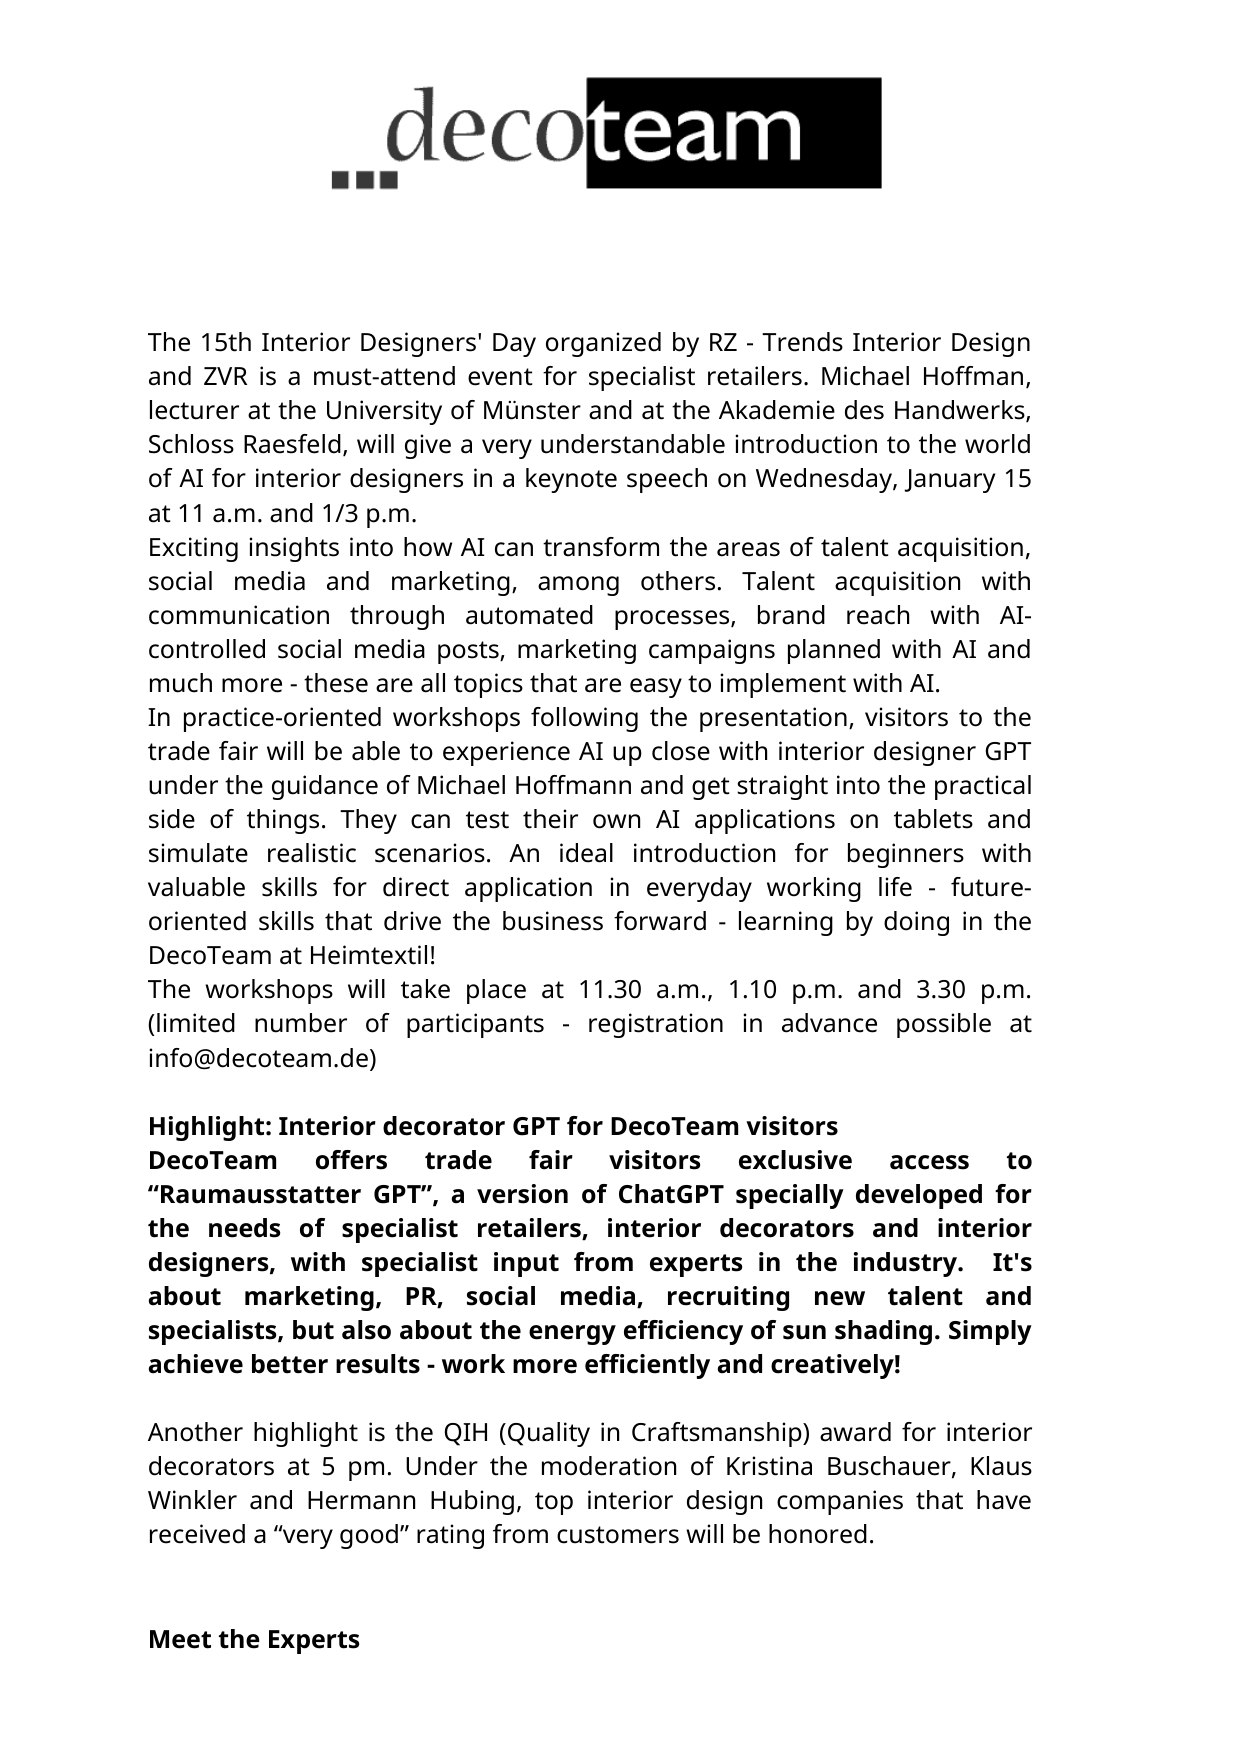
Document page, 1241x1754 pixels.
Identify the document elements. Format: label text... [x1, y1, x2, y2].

text DecoTeam offers trade fair visitors exclusive access to “Raumausstatter GPT”, a version of ChatGPT specially developed for the needs of specialist retailers, interior decorators and interior designers, with specialist input from experts in the industry. It's about marketing, PR, social media, recruiting new talent and specialists, but also about the energy efficiency of sun shading. Simply achieve better results - work more efficiently and creatively! [148, 1142, 1033, 1381]
picture [331, 75, 883, 192]
text Another highlight is the QIH (Quality in Craftsmanship) award for interior decorators at 5 pm. Under the moderation of Kristina Buschauer, Klaus Winkler and Hermann Hubing, top interior design companies that have received a “very good” rating from customers will be honored. [148, 1415, 1033, 1551]
text Highlight: Interior decorator GPT for DecoTeam visitors [148, 1108, 1033, 1142]
text In practice-oriented workshops following the presentation, visitors to the trade fair will be able to experience AI up close with interior designer GPT under the guidance of Michael Hoffmann and get straight into the practical side of things. They can test their own AI applications on tablets and simulate realistic scenarios. An ideal introduction for beginners with valuable skills for direct application in everyday working life - future-oriented skills that drive the business forward - learning by doing in the DecoTeam at Heimtextil! [148, 699, 1033, 972]
text The workshops will take place at 11.30 a.m., 1.10 p.m. and 3.30 p.m. (limited number of participants - registration in advance possible at info@decoteam.de) [148, 972, 1033, 1074]
text Meet the Experts [148, 1622, 1033, 1656]
text The 15th Interior Designers' Day organized by RZ - Trends Interior Design and ZVR is a must-attend event for specialist retailers. Michael Hoffman, lecturer at the University of Münster and at the Akademie des Handwerks, Schloss Raesfeld, will give a very understandable introduction to the world of AI for interior designers in a keynote speech on Wednesday, January 15 at 11 a.m. and 1/3 p.m. [148, 325, 1033, 529]
text Exciting insights into how AI can transform the areas of talent acquisition, social media and marketing, among others. Talent acquisition with communication through automated processes, brand reach with AI-controlled social media posts, marketing campaigns planned with AI and much more - these are all topics that are easy to implement with AI. [148, 529, 1033, 699]
